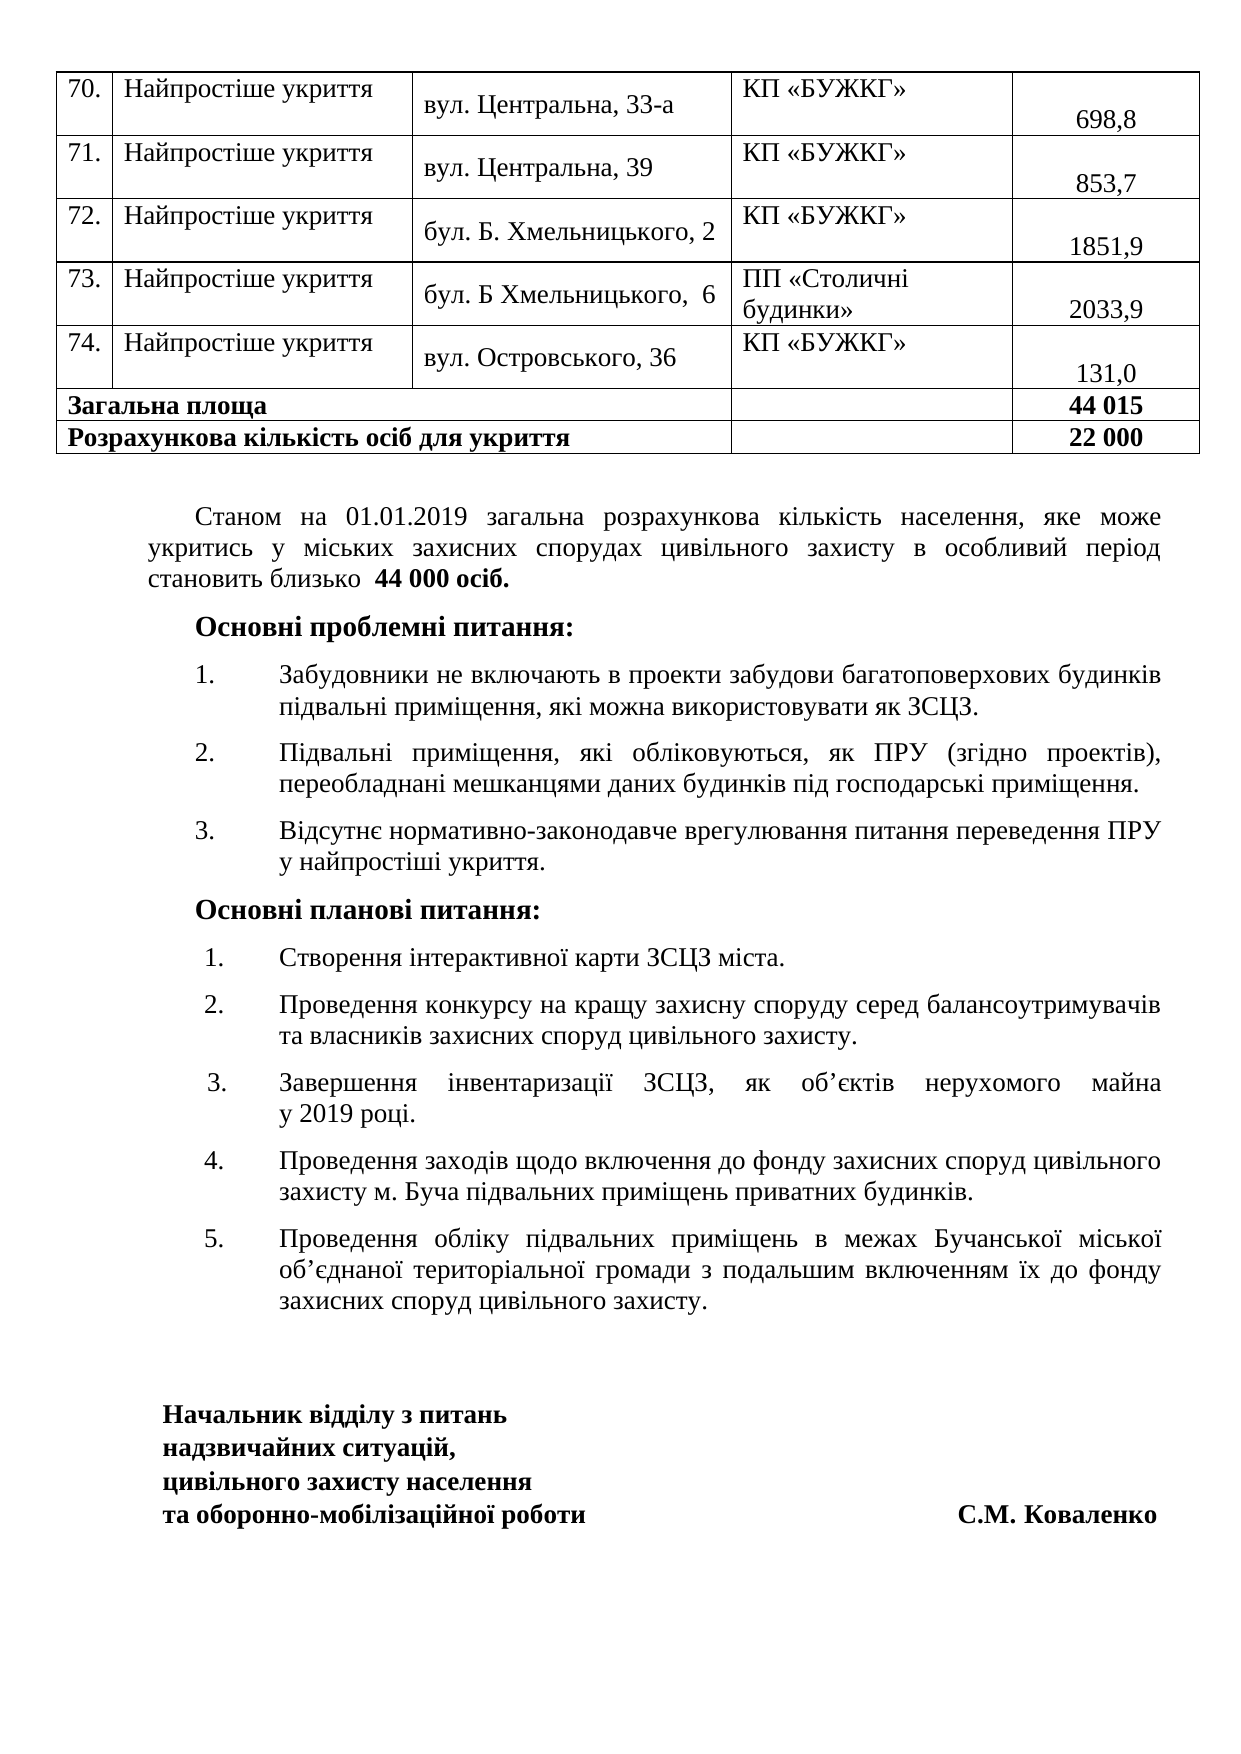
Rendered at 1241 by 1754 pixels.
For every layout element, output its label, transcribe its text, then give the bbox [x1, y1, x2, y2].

list Створення інтерактивної карти ЗСЦЗ міста. [204, 941, 1162, 972]
table_cell [732, 421, 1012, 452]
table_cell Найпростіше укриття [113, 136, 412, 198]
table_cell Найпростіше укриття [113, 73, 412, 135]
table_cell [732, 389, 1012, 420]
text Станом на 01.01.2019 загальна розрахункова кількість населення, яке може укритись у міських захисних спорудах цивільного захисту в особливий період становить близько 44 000 осіб. [148, 500, 1162, 594]
list Забудовники не включають в проекти забудови багатоповерхових будинків підвальні приміщення, які можна використовувати як ЗСЦЗ. [194, 658, 1162, 721]
table_cell 44 015 [1013, 389, 1199, 420]
table_cell Найпростіше укриття [113, 199, 412, 261]
table_cell вул. Центральна, 33-а [413, 73, 731, 135]
table_cell Загальна площа [57, 389, 731, 420]
list Підвальні приміщення, які обліковуються, як ПРУ (згідно проектів), переобладнані мешканцями даних будинків під господарські приміщення. [194, 736, 1162, 799]
text Начальник відділу з питань [162, 1398, 1162, 1429]
text цивільного захисту населення [162, 1465, 1162, 1496]
table_cell [57, 326, 112, 388]
table_cell КП «БУЖКГ» [732, 199, 1012, 261]
list Відсутнє нормативно-законодавче врегулювання питання переведення ПРУ у найпростіші укриття. [194, 814, 1162, 877]
table_cell 22 000 [1013, 421, 1199, 452]
list Проведення конкурсу на кращу захисну споруду серед балансоутримувачів та власників захисних споруд цивільного захисту. [204, 988, 1162, 1050]
table_cell 131,0 [1013, 326, 1199, 388]
table_cell вул. Центральна, 39 [413, 136, 731, 198]
table_cell ПП «Столичні будинки» [732, 263, 1012, 325]
table_cell 2033,9 [1013, 263, 1199, 325]
table_cell 853,7 [1013, 136, 1199, 198]
list Завершення інвентаризації ЗСЦЗ, як об’єктів нерухомого майна у 2019 році. [207, 1066, 1162, 1128]
table_cell [57, 263, 112, 325]
list Проведення заходів щодо включення до фонду захисних споруд цивільного захисту м. Буча підвальних приміщень приватних будинків. [204, 1144, 1162, 1206]
table_cell КП «БУЖКГ» [732, 136, 1012, 198]
table_cell [57, 136, 112, 198]
text Основні планові питання: [148, 892, 1162, 926]
table_cell [57, 73, 112, 135]
table_cell Найпростіше укриття [113, 263, 412, 325]
table_cell вул. Островського, 36 [413, 326, 731, 388]
list Проведення обліку підвальних приміщень в межах Бучанської міської об’єднаної територіальної громади з подальшим включенням їх до фонду захисних споруд цивільного захисту. [204, 1222, 1162, 1315]
text надзвичайних ситуацій, [162, 1432, 1162, 1463]
table_cell КП «БУЖКГ» [732, 326, 1012, 388]
table_cell [57, 199, 112, 261]
table_cell 698,8 [1013, 73, 1199, 135]
table_cell бул. Б Хмельницького, 6 [413, 263, 731, 325]
table_cell Розрахункова кількість осіб для укриття [57, 421, 731, 452]
table_cell бул. Б. Хмельницького, 2 [413, 199, 731, 261]
table_cell КП «БУЖКГ» [732, 73, 1012, 135]
table_cell 1851,9 [1013, 199, 1199, 261]
table_cell Найпростіше укриття [113, 326, 412, 388]
text та оборонно-мобілізаційної роботи С.М. Коваленко [162, 1499, 1162, 1530]
text Основні проблемні питання: [148, 609, 1162, 643]
